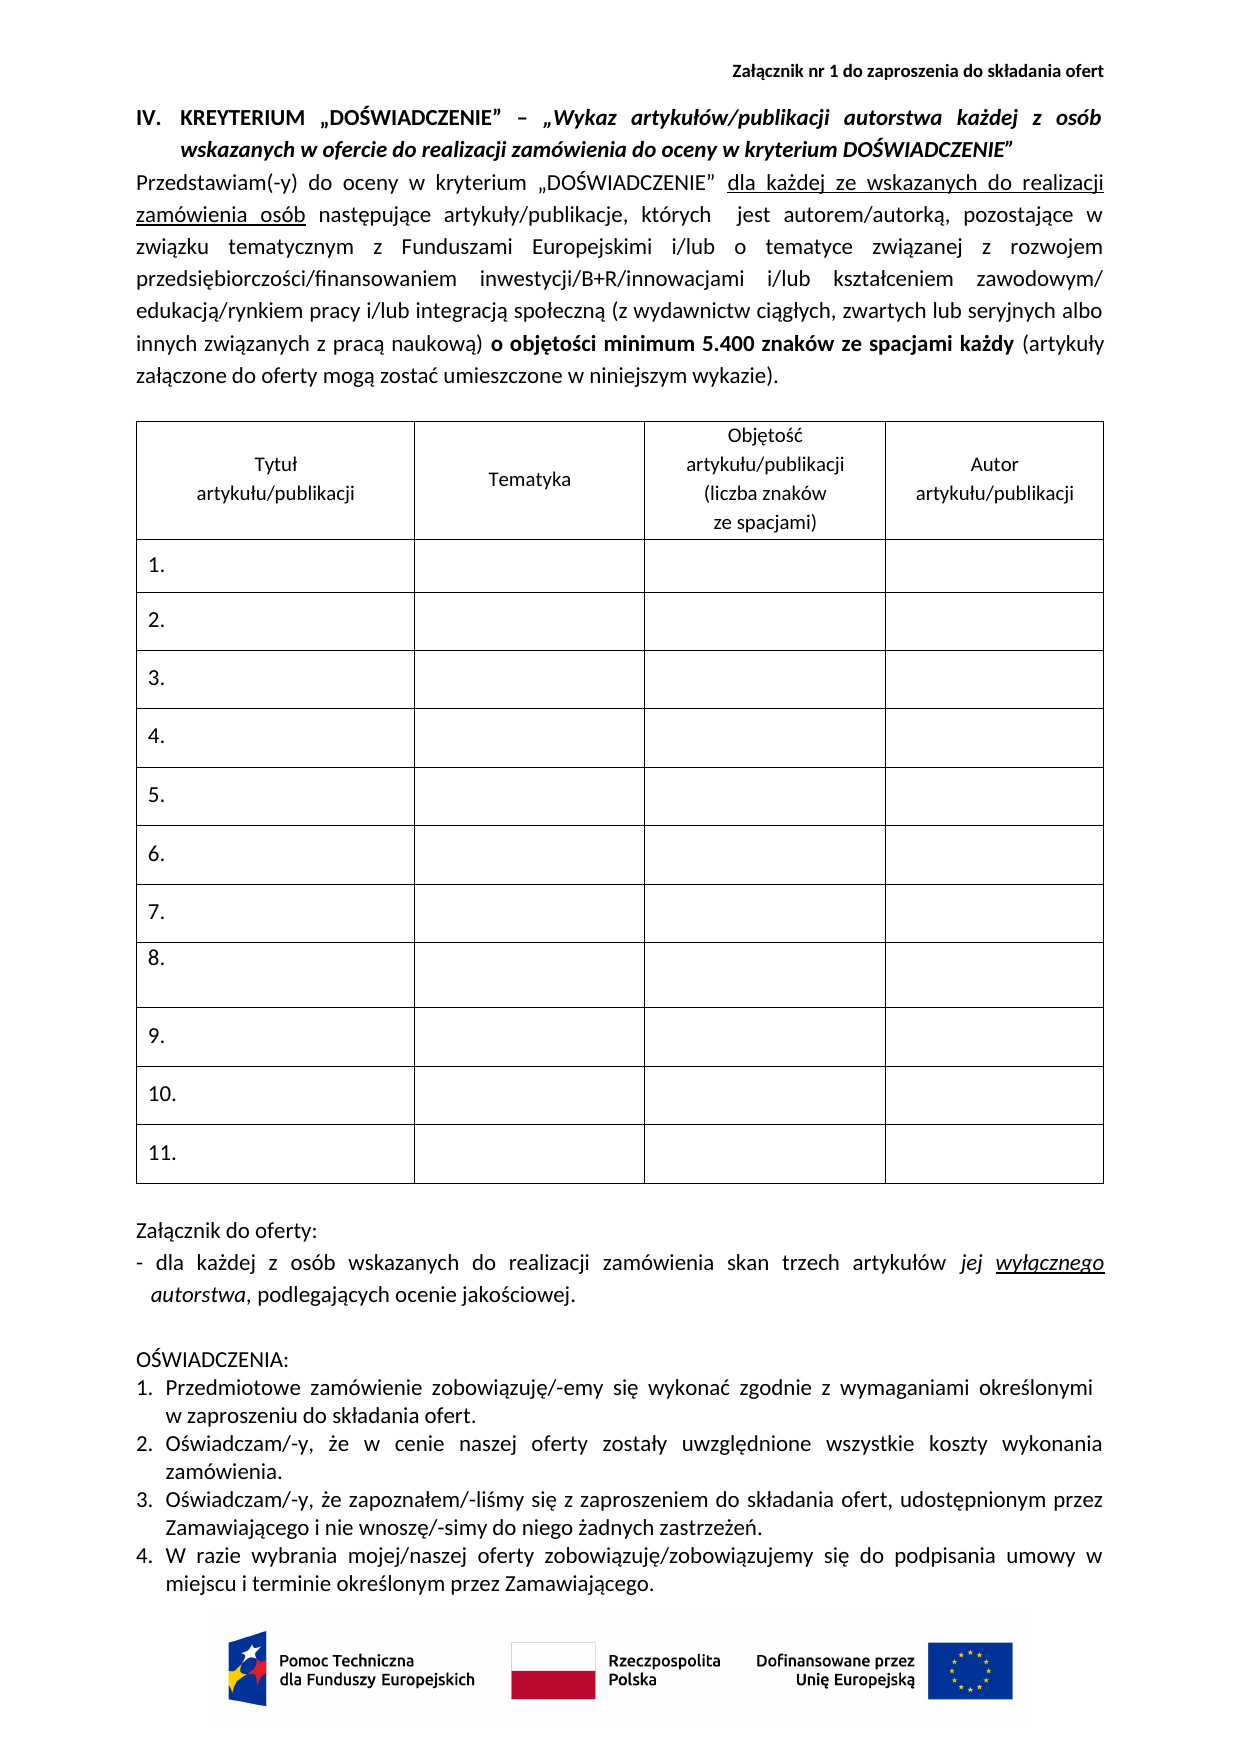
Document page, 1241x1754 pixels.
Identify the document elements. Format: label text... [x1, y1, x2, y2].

table_cell 3. [137, 651, 414, 708]
text - dla każdej z osób wskazanych do realizacji zamówienia skan trzech artykułów jej wyłącznego autorstwa, podlegających ocenie jakościowej. [136, 1248, 1104, 1308]
table_cell [886, 1125, 1103, 1183]
table_cell [645, 651, 885, 708]
table_cell 10. [137, 1067, 414, 1124]
table_header Tytuł artykułu/publikacji [137, 422, 414, 539]
text OŚWIADCZENIA: [136, 1345, 1104, 1373]
table_cell [415, 593, 644, 649]
table_header Objętość artykułu/publikacji (liczba znaków ze spacjami) [645, 422, 885, 539]
table_cell 9. [137, 1008, 414, 1066]
table_cell [886, 540, 1103, 592]
table_cell [645, 540, 885, 592]
table_cell [415, 943, 644, 1007]
table_cell 6. [137, 826, 414, 884]
picture [210, 1612, 1030, 1725]
table_cell [886, 1067, 1103, 1124]
table_cell [645, 709, 885, 767]
table_cell [886, 593, 1103, 649]
table_cell [645, 943, 885, 1007]
table_cell [415, 709, 644, 767]
table_cell [415, 885, 644, 942]
table_cell 8. [137, 943, 414, 1007]
table_cell [645, 1067, 885, 1124]
table_cell [886, 651, 1103, 708]
list Oświadczam/-y, że zapoznałem/-liśmy się z zaproszeniem do składania ofert, udostępnionym przez Zamawiającego i nie wnoszę/-simy do niego żadnych zastrzeżeń. [136, 1485, 1104, 1541]
table_cell [886, 709, 1103, 767]
table_cell [886, 1008, 1103, 1066]
table_cell [415, 826, 644, 884]
list W razie wybrania mojej/naszej oferty zobowiązuję/zobowiązujemy się do podpisania umowy w miejscu i terminie określonym przez Zamawiającego. [136, 1541, 1104, 1597]
text Przedstawiam(-y) do oceny w kryterium „DOŚWIADCZENIE” dla każdej ze wskazanych do realizacji zamówienia osób następujące artykuły/publikacje, których jest autorem/autorką, pozostające w związku tematycznym z Funduszami Europejskimi i/lub o tematyce związanej z rozwojem przedsiębiorczości/finansowaniem inwestycji/B+R/innowacjami i/lub kształceniem zawodowym/ edukacją/rynkiem pracy i/lub integracją społeczną (z wydawnictw ciągłych, zwartych lub seryjnych albo innych związanych z pracą naukową) o objętości minimum 5.400 znaków ze spacjami każdy (artykuły załączone do oferty mogą zostać umieszczone w niniejszym wykazie). [136, 168, 1104, 389]
table_cell [645, 885, 885, 942]
table_cell [645, 593, 885, 649]
table_cell 2. [137, 593, 414, 649]
list Oświadczam/-y, że w cenie naszej oferty zostały uwzględnione wszystkie koszty wykonania zamówienia. [136, 1429, 1104, 1485]
table_cell 11. [137, 1125, 414, 1183]
table_cell 7. [137, 885, 414, 942]
table_cell [415, 651, 644, 708]
table_cell [886, 768, 1103, 825]
table_cell [415, 1125, 644, 1183]
table_cell [415, 768, 644, 825]
table_cell [415, 1008, 644, 1066]
table_cell [415, 1067, 644, 1124]
table_cell [645, 1008, 885, 1066]
table_cell [886, 943, 1103, 1007]
table_cell [886, 885, 1103, 942]
text Załącznik do oferty: [136, 1216, 1104, 1244]
table_cell [645, 1125, 885, 1183]
table_cell [645, 768, 885, 825]
table_cell 4. [137, 709, 414, 767]
table_header Tematyka [415, 422, 644, 539]
table_cell [645, 826, 885, 884]
list Przedmiotowe zamówienie zobowiązuję/-emy się wykonać zgodnie z wymaganiami określonymi w zaproszeniu do składania ofert. [136, 1373, 1104, 1429]
table_cell [886, 826, 1103, 884]
list KREYTERIUM „DOŚWIADCZENIE” – „Wykaz artykułów/publikacji autorstwa każdej z osób wskazanych w ofercie do realizacji zamówienia do oceny w kryterium DOŚWIADCZENIE” [136, 103, 1104, 163]
table_cell 5. [137, 768, 414, 825]
table_cell [415, 540, 644, 592]
table_cell 1. [137, 540, 414, 592]
table_header Autor artykułu/publikacji [886, 422, 1103, 539]
